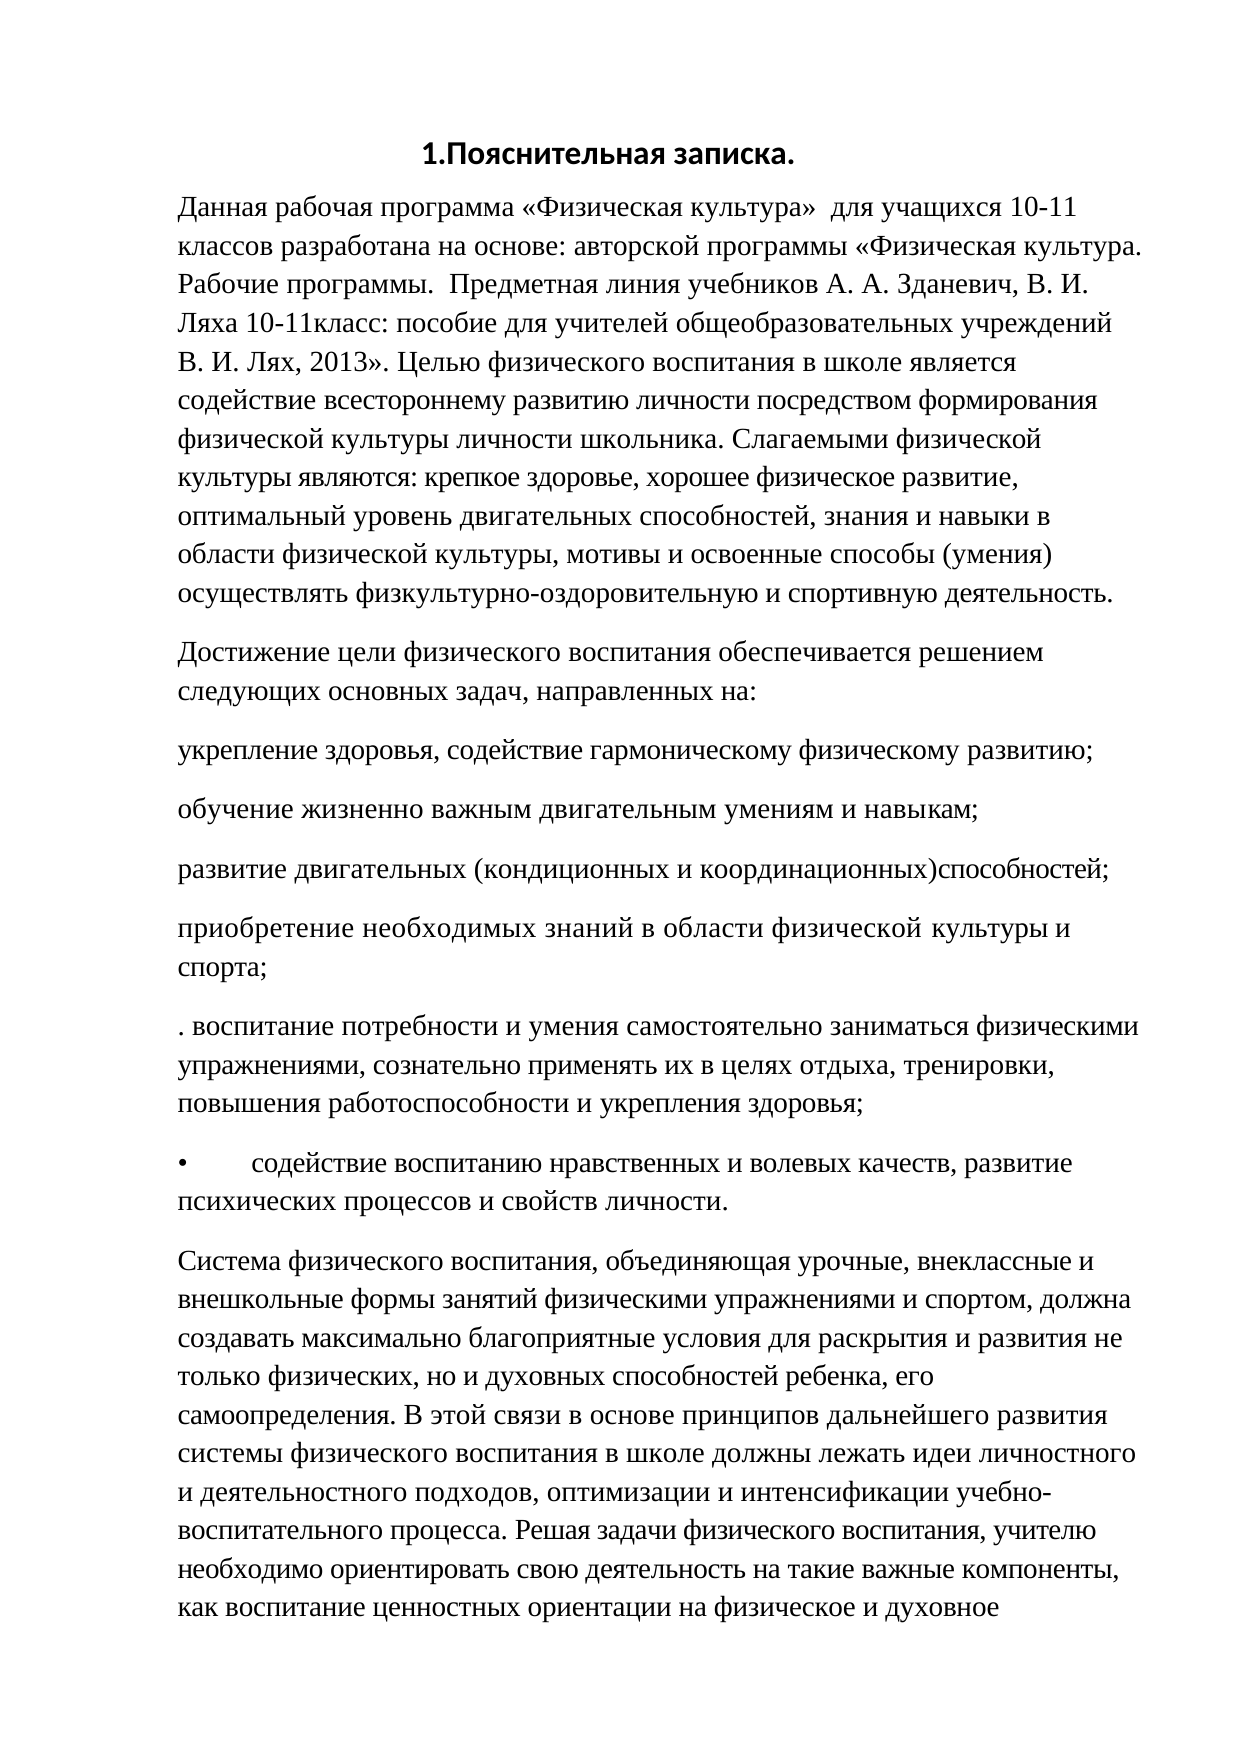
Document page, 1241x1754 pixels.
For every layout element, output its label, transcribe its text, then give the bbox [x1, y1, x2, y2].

text 1.Пояснительная записка. [177, 146, 1152, 169]
text . воспитание потребности и умения самостоятельно заниматься физическими упражнениями, сознательно применять их в целях отдыха, тренировки, повышения работоспособности и укрепления здоровья; [177, 1008, 1152, 1119]
text приобретение необходимых знаний в области физической культуры и спорта; [177, 910, 1152, 982]
text Данная рабочая программа «Физическая культура» для учащихся 10-11 классов разработана на основе: авторской программы «Физическая культура. Рабочие программы. Предметная линия учебников А. А. Зданевич, В. И. Ляха 10-11класс: пособие для учителей общеобразовательных учреждений В. И. Лях, 2013». Целью физического воспитания в школе является содействие всестороннему развитию личности посредством формирования физической культуры личности школьника. Слагаемыми физической культуры являются: крепкое здоровье, хорошее физическое развитие, оптимальный уровень двигательных способностей, знания и навыки в области физической культуры, мотивы и освоенные способы (умения) осуществлять физкультурно-оздоровительную и спортивную деятельность. [177, 189, 1152, 608]
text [177, 1243, 1152, 1623]
text укрепление здоровья, содействие гармоническому физическому развитию; [177, 732, 1152, 766]
text Достижение цели физического воспитания обеспечивается решением следующих основных задач, направленных на: [177, 634, 1152, 706]
text развитие двигательных (кондиционных и координационных)способностей; [177, 851, 1152, 884]
text обучение жизненно важным двигательным умениям и навыкам; [177, 792, 1152, 825]
text • содействие воспитанию нравственных и волевых качеств, развитие психических процессов и свойств личности. [177, 1145, 1152, 1217]
